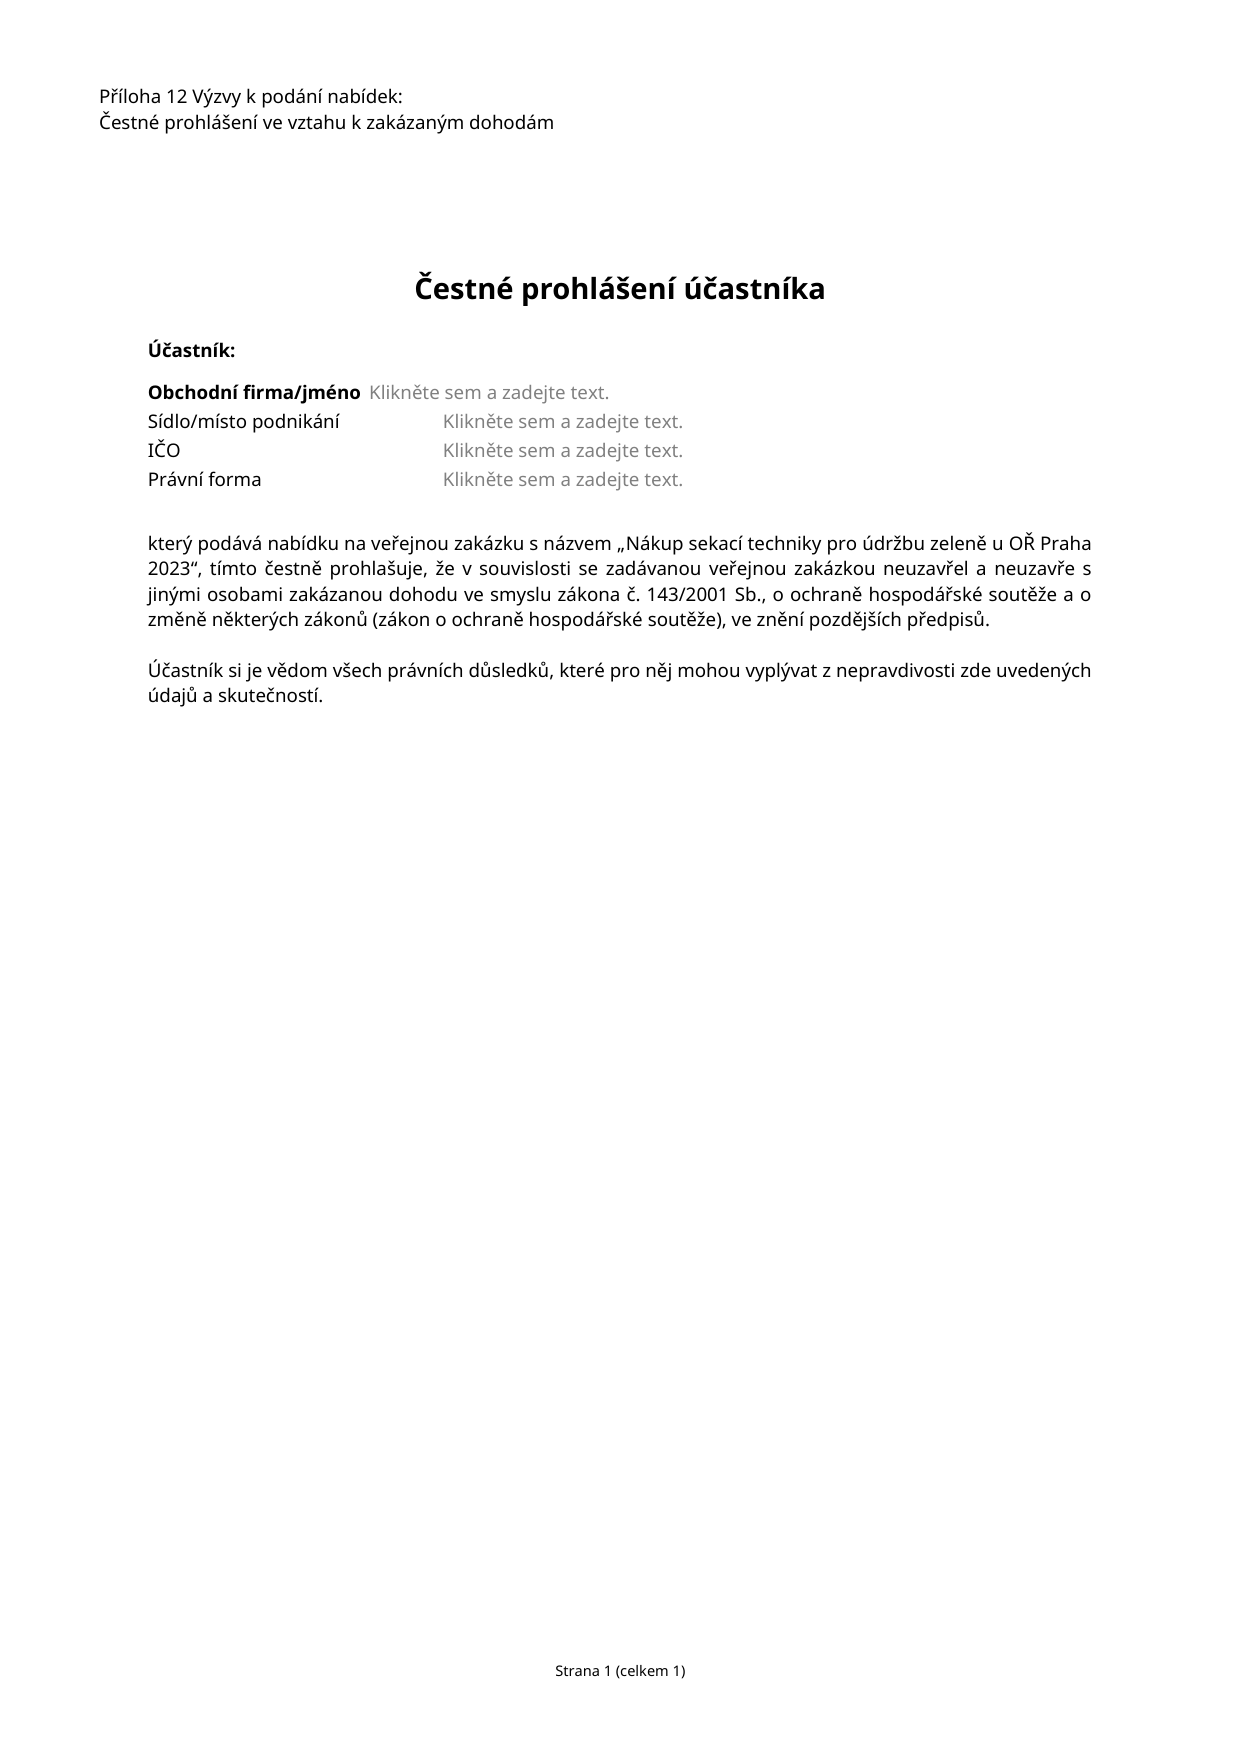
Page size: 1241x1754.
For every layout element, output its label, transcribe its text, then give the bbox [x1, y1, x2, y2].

text Obchodní firma/jméno [148, 376, 1093, 405]
text Právní forma [148, 463, 1093, 492]
text Účastník: [148, 333, 1093, 364]
text Sídlo/místo podnikání [148, 405, 1093, 434]
text Účastník si je vědom všech právních důsledků, které pro něj mohou vyplývat z nepravdivosti zde uvedených údajů a skutečností. [148, 657, 1093, 708]
title Čestné prohlášení účastníka [148, 268, 1093, 308]
text který podává nabídku na veřejnou zakázku s názvem „Nákup sekací techniky pro údržbu zeleně u OŘ Praha 2023“, tímto čestně prohlašuje, že v souvislosti se zadávanou veřejnou zakázkou neuzavřel a neuzavře s jinými osobami zakázanou dohodu ve smyslu zákona č. 143/2001 Sb., o ochraně hospodářské soutěže a o změně některých zákonů (zákon o ochraně hospodářské soutěže), ve znění pozdějších předpisů. [148, 530, 1093, 632]
text IČO [148, 434, 1093, 463]
